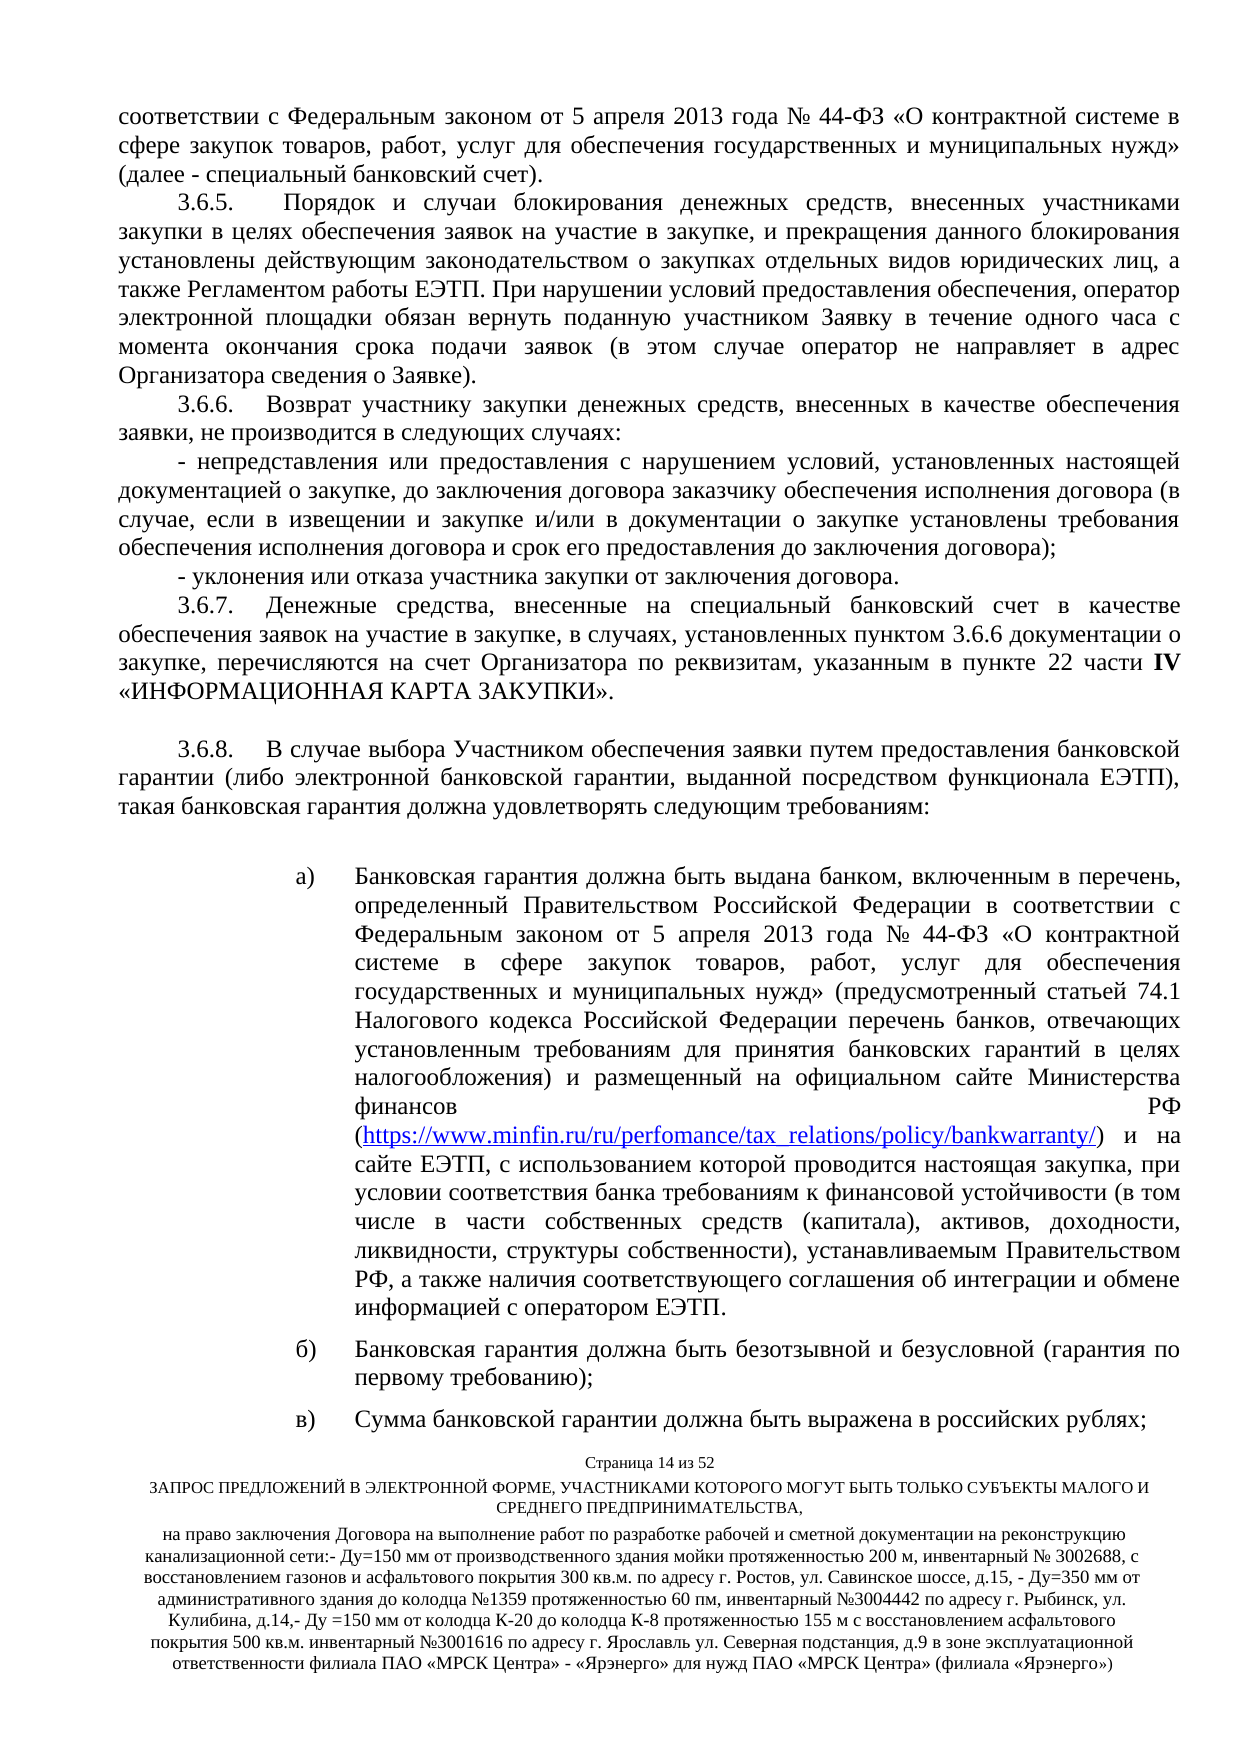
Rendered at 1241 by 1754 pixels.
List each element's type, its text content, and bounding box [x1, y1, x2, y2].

subtitle Возврат участнику закупки денежных средств, внесенных в качестве обеспечения заявки, не производится в следующих случаях: [118, 389, 1181, 446]
subtitle Денежные средства, внесенные на специальный банковский счет в качестве обеспечения заявок на участие в закупке, в случаях, установленных пунктом 3.6.6 документации о закупке, перечисляются на счет Организатора по реквизитам, указанным в пункте 22 части IV «ИНФОРМАЦИОННАЯ КАРТА ЗАКУПКИ». [118, 590, 1181, 705]
text - непредставления или предоставления с нарушением условий, установленных настоящей документацией о закупке, до заключения договора заказчику обеспечения исполнения договора (в случае, если в извещении и закупке и/или в документации о закупке установлены требования обеспечения исполнения договора и срок его предоставления до заключения договора); [118, 446, 1181, 561]
subtitle В случае выбора Участником обеспечения заявки путем предоставления банковской гарантии (либо электронной банковской гарантии, выданной посредством функционала ЕЭТП), такая банковская гарантия должна удовлетворять следующим требованиям: [118, 734, 1181, 820]
text - уклонения или отказа участника закупки от заключения договора. [118, 561, 1181, 590]
list Банковская гарантия должна быть выдана банком, включенным в перечень, определенный Правительством Российской Федерации в соответствии с Федеральным законом от 5 апреля 2013 года № 44-ФЗ «О контрактной системе в сфере закупок товаров, работ, услуг для обеспечения государственных и муниципальных нужд» (предусмотренный статьей 74.1 Налогового кодекса Российской Федерации перечень банков, отвечающих установленным требованиям для принятия банковских гарантий в целях налогообложения) и размещенный на официальном сайте Министерства финансов РФ (https://www.minfin.ru/ru/perfomance/tax_relations/policy/bankwarranty/) и на сайте ЕЭТП, с использованием которой проводится настоящая закупка, при условии соответствия банка требованиям к финансовой устойчивости (в том числе в части собственных средств (капитала), активов, доходности, ликвидности, структуры собственности), устанавливаемым Правительством РФ, а также наличия соответствующего соглашения об интеграции и обмене информацией с оператором ЕЭТП. [295, 861, 1181, 1321]
subtitle Порядок и случаи блокирования денежных средств, внесенных участниками закупки в целях обеспечения заявок на участие в закупке, и прекращения данного блокирования установлены действующим законодательством о закупках отдельных видов юридических лиц, а также Регламентом работы ЕЭТП. При нарушении условий предоставления обеспечения, оператор электронной площадки обязан вернуть поданную участником Заявку в течение одного часа с момента окончания срока подачи заявок (в этом случае оператор не направляет в адрес Организатора сведения о Заявке). [118, 187, 1181, 389]
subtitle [118, 101, 1181, 187]
list Банковская гарантия должна быть безотзывной и безусловной (гарантия по первому требованию); [295, 1334, 1181, 1391]
list Сумма банковской гарантии должна быть выражена в российских рублях; [295, 1404, 1181, 1432]
